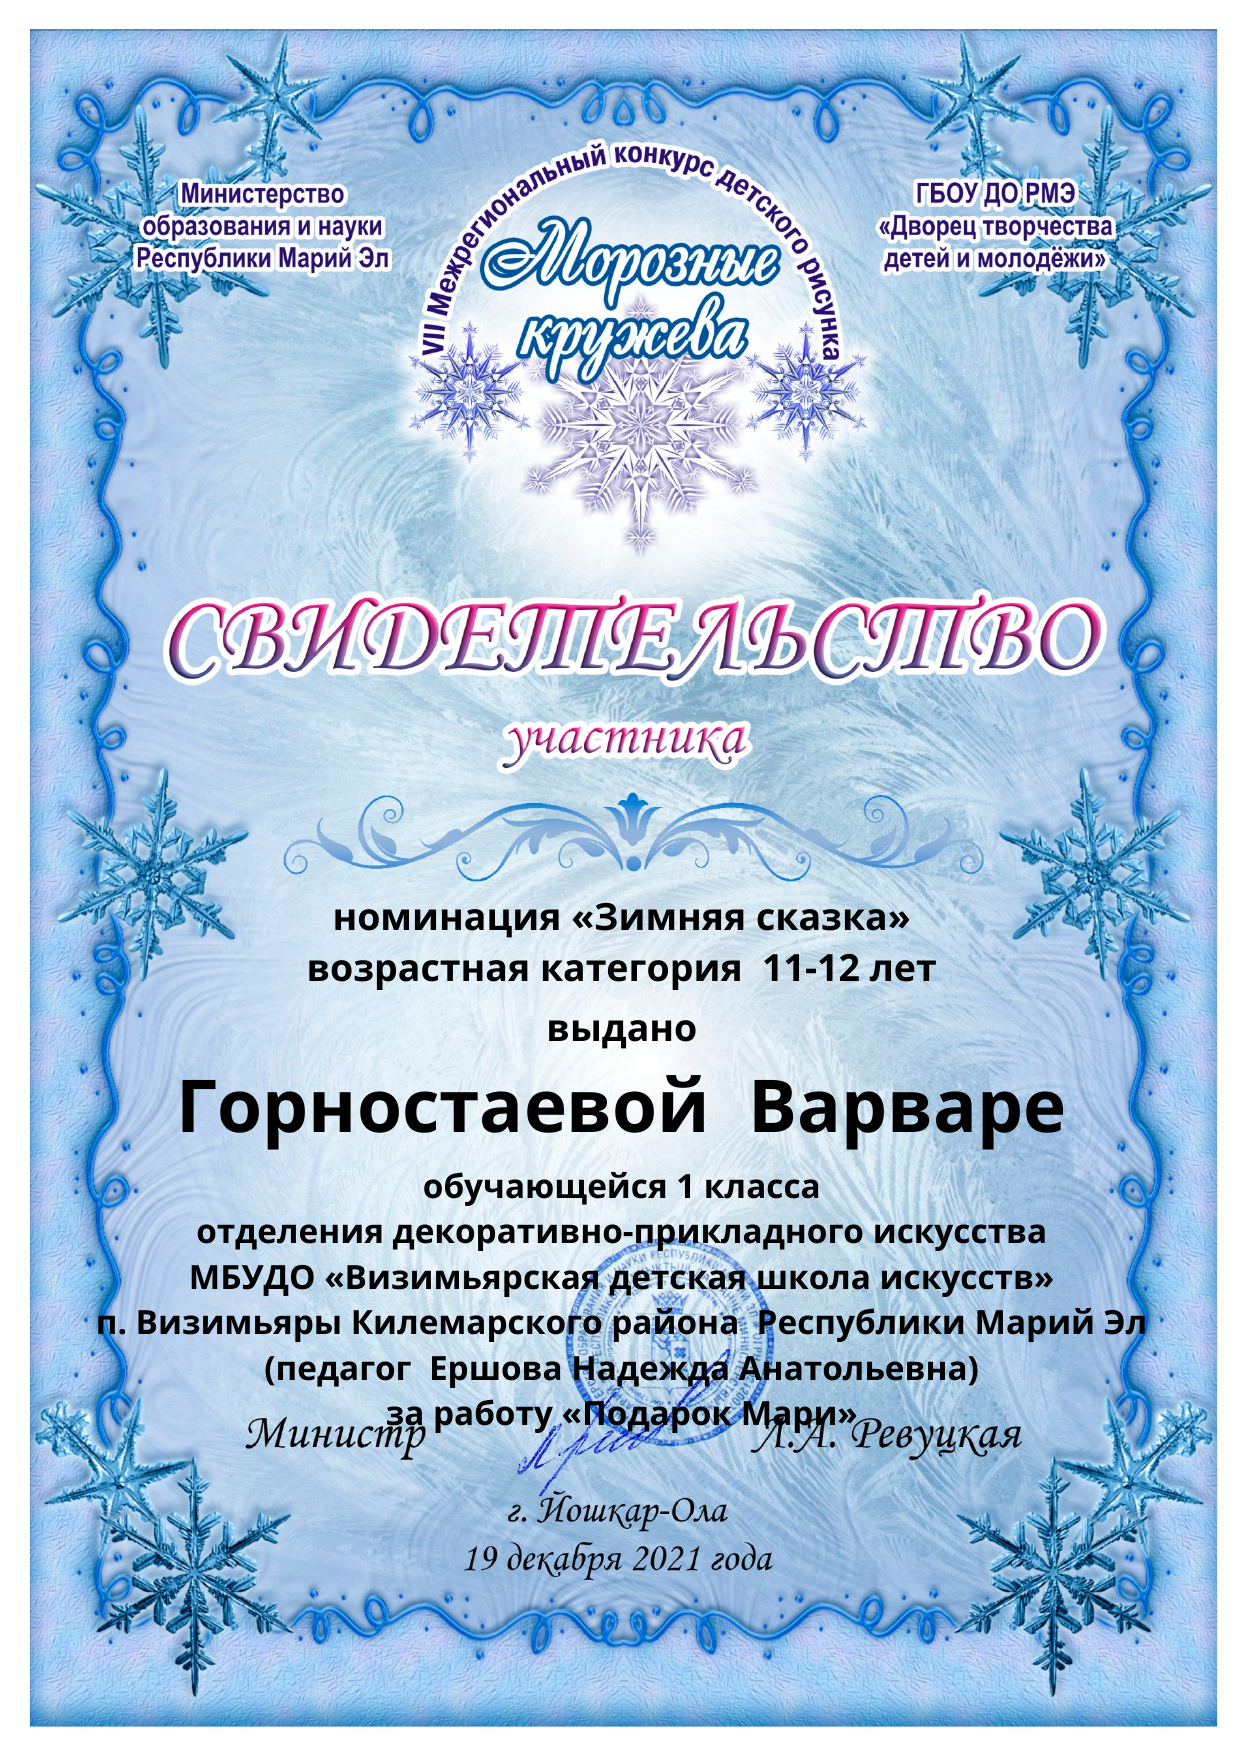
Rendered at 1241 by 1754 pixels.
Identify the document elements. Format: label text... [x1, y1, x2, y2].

picture [29, 1435, 1218, 1727]
text обучающейся 1 класса [18, 1163, 1226, 1208]
text Горностаевой Варваре [18, 1055, 1226, 1154]
text номинация «Зимняя сказка» [18, 891, 1226, 942]
text за работу «Подарок Мари» [18, 1390, 1226, 1435]
text п. Визимьяры Килемарского района Республики Марий Эл [18, 1299, 1226, 1344]
text (педагог Ершова Надежда Анатольевна) [18, 1344, 1226, 1390]
text выдано [18, 1001, 1226, 1052]
text отделения декоративно-прикладного искусства [18, 1208, 1226, 1254]
text возрастная категория 11-12 лет [18, 942, 1226, 993]
picture [29, 993, 1218, 1001]
text МБУДО «Визимьярская детская школа искусств» [18, 1254, 1226, 1299]
picture [29, 29, 1218, 891]
picture [29, 1154, 1218, 1163]
